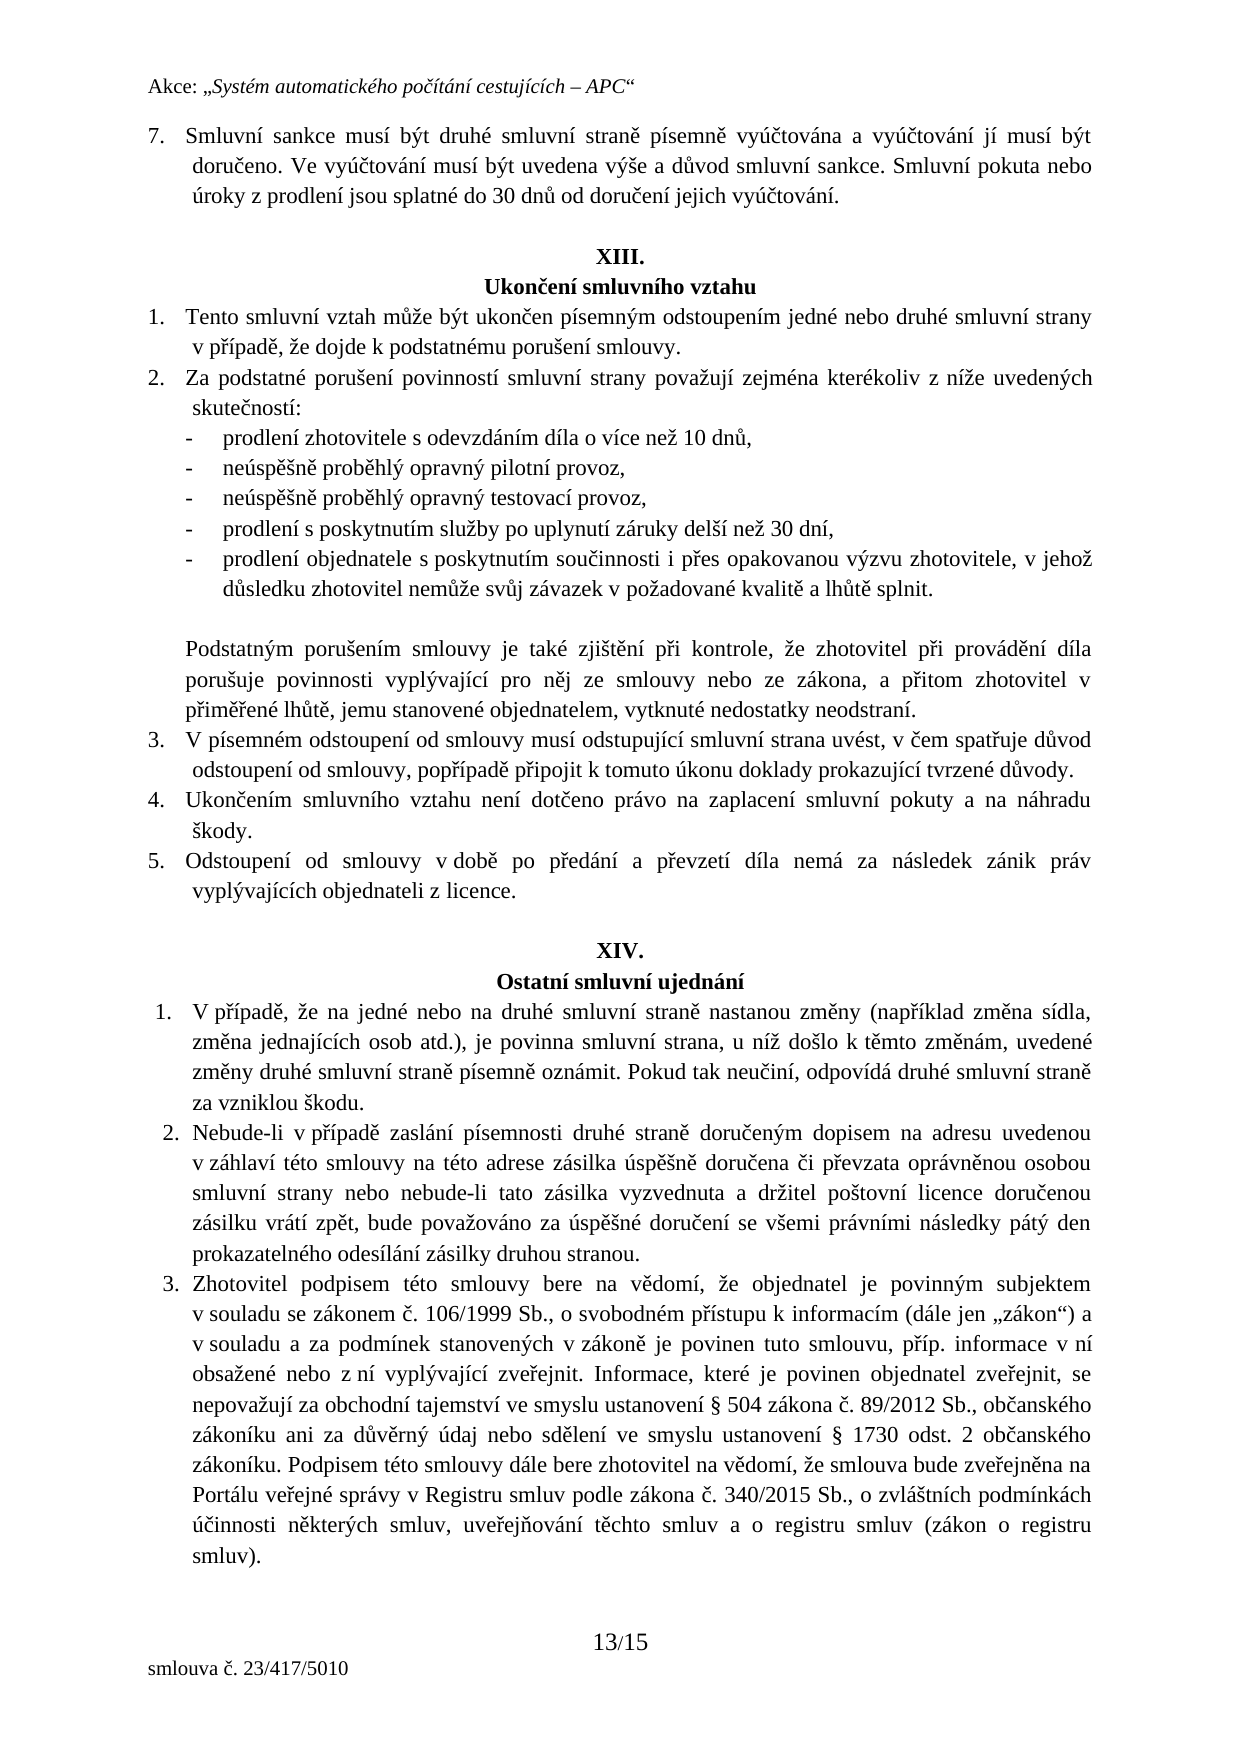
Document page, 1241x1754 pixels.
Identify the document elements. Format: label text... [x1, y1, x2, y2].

text XIII. [148, 243, 1093, 269]
list Zhotovitel podpisem této smlouvy bere na vědomí, že objednatel je povinným subjektem v souladu se zákonem č. 106/1999 Sb., o svobodném přístupu k informacím (dále jen „zákon“) a v souladu a za podmínek stanovených v zákoně je povinen tuto smlouvu, příp. informace v ní obsažené nebo z ní vyplývající zveřejnit. Informace, které je povinen objednatel zveřejnit, se nepovažují za obchodní tajemství ve smyslu ustanovení § 504 zákona č. 89/2012 Sb., občanského zákoníku ani za důvěrný údaj nebo sdělení ve smyslu ustanovení § 1730 odst. 2 občanského zákoníku. Podpisem této smlouvy dále bere zhotovitel na vědomí, že smlouva bude zveřejněna na Portálu veřejné správy v Registru smluv podle zákona č. 340/2015 Sb., o zvláštních podmínkách účinnosti některých smluv, uveřejňování těchto smluv a o registru smluv (zákon o registru smluv). [162, 1270, 1093, 1568]
list V případě, že na jedné nebo na druhé smluvní straně nastanou změny (například změna sídla, změna jednajících osob atd.), je povinna smluvní strana, u níž došlo k těmto změnám, uvedené změny druhé smluvní straně písemně oznámit. Pokud tak neučiní, odpovídá druhé smluvní straně za vzniklou škodu. [154, 998, 1093, 1115]
text Ukončení smluvního vztahu [148, 273, 1093, 299]
list Smluvní sankce musí být druhé smluvní straně písemně vyúčtována a vyúčtování jí musí být doručeno. Ve vyúčtování musí být uvedena výše a důvod smluvní sankce. Smluvní pokuta nebo úroky z prodlení jsou splatné do 30 dnů od doručení jejich vyúčtování. [148, 122, 1093, 209]
text XIV. [148, 937, 1093, 964]
list Odstoupení od smlouvy v době po předání a převzetí díla nemá za následek zánik práv vyplývajících objednateli z licence. [148, 847, 1093, 903]
text Ostatní smluvní ujednání [148, 968, 1093, 994]
list prodlení s poskytnutím služby po uplynutí záruky delší než 30 dní, [185, 514, 1093, 541]
list prodlení zhotovitele s odevzdáním díla o více než 10 dnů, [185, 424, 1093, 450]
list V písemném odstoupení od smlouvy musí odstupující smluvní strana uvést, v čem spatřuje důvod odstoupení od smlouvy, popřípadě připojit k tomuto úkonu doklady prokazující tvrzené důvody. [148, 726, 1093, 783]
list neúspěšně proběhlý opravný pilotní provoz, [185, 454, 1093, 481]
list Za podstatné porušení povinností smluvní strany považují zejména kterékoliv z níže uvedených skutečností: [148, 363, 1093, 420]
list prodlení objednatele s poskytnutím součinnosti i přes opakovanou výzvu zhotovitele, v jehož důsledku zhotovitel nemůže svůj závazek v požadované kvalitě a lhůtě splnit. [185, 545, 1093, 601]
list Tento smluvní vztah může být ukončen písemným odstoupením jedné nebo druhé smluvní strany v případě, že dojde k podstatnému porušení smlouvy. [148, 303, 1093, 360]
list Nebude-li v případě zaslání písemnosti druhé straně doručeným dopisem na adresu uvedenou v záhlaví této smlouvy na této adrese zásilka úspěšně doručena či převzata oprávněnou osobou smluvní strany nebo nebude-li tato zásilka vyzvednuta a držitel poštovní licence doručenou zásilku vrátí zpět, bude považováno za úspěšné doručení se všemi právními následky pátý den prokazatelného odesílání zásilky druhou stranou. [162, 1119, 1093, 1266]
text Podstatným porušením smlouvy je také zjištění při kontrole, že zhotovitel při provádění díla porušuje povinnosti vyplývající pro něj ze smlouvy nebo ze zákona, a přitom zhotovitel v přiměřené lhůtě, jemu stanovené objednatelem, vytknuté nedostatky neodstraní. [185, 635, 1093, 722]
list Ukončením smluvního vztahu není dotčeno právo na zaplacení smluvní pokuty a na náhradu škody. [148, 786, 1093, 843]
list neúspěšně proběhlý opravný testovací provoz, [185, 484, 1093, 511]
